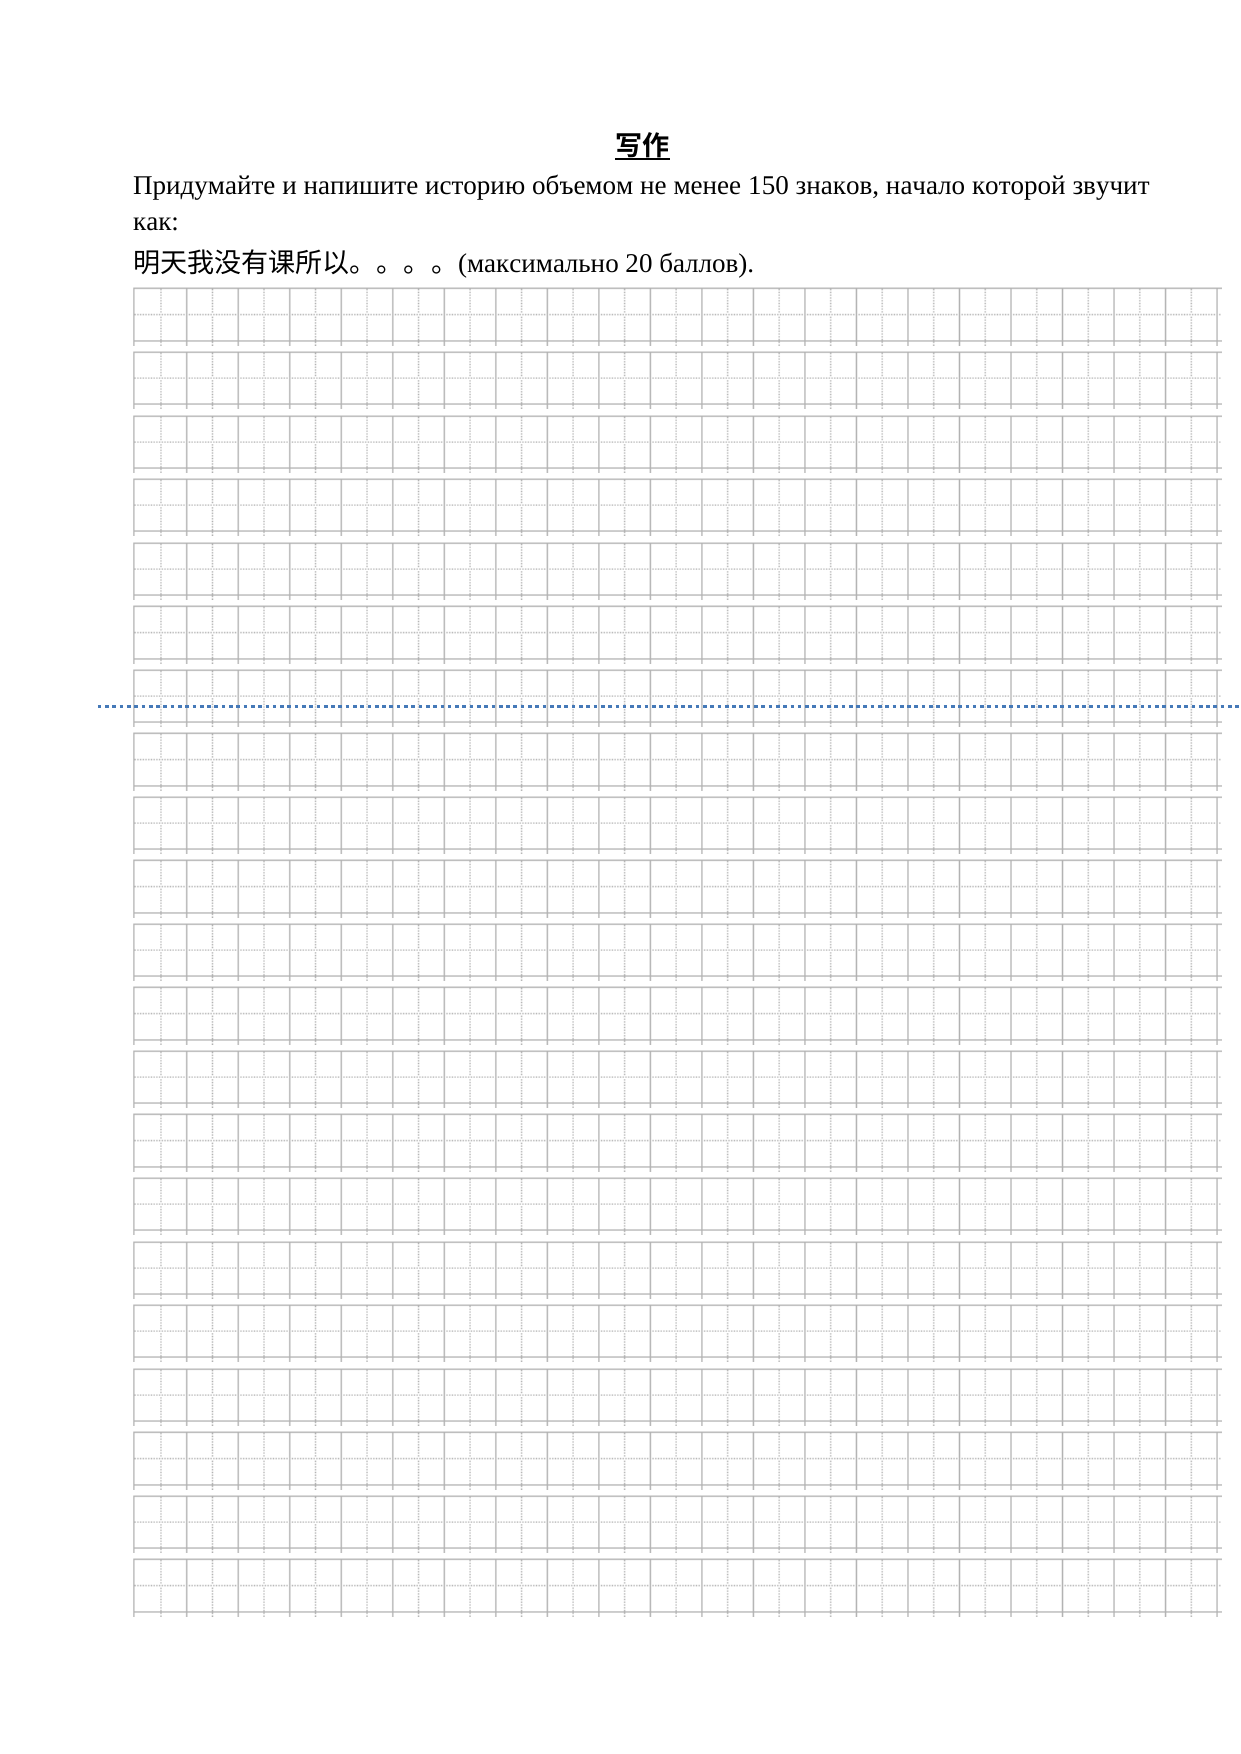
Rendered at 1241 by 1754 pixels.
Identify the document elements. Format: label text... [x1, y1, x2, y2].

picture [132, 349, 1222, 409]
picture [132, 1302, 1222, 1362]
picture [132, 286, 1222, 346]
picture [132, 1429, 1222, 1490]
picture [132, 1112, 1222, 1172]
picture [132, 1048, 1222, 1108]
picture [132, 1366, 1222, 1426]
picture [132, 540, 1222, 600]
picture [132, 730, 1222, 791]
picture [132, 1175, 1222, 1235]
picture [132, 1239, 1222, 1299]
picture [132, 985, 1222, 1045]
text 写作 [133, 124, 1152, 164]
text 明天我没有课所以。。。。(максимально 20 баллов). [133, 241, 1152, 280]
picture [132, 857, 1222, 918]
picture [132, 603, 1222, 664]
picture [132, 921, 1222, 981]
text Придумайте и напишите историю объемом не менее 150 знаков, начало которой звучит как: [133, 169, 1152, 236]
picture [132, 794, 1222, 854]
picture [132, 1493, 1222, 1553]
picture [132, 1556, 1222, 1617]
picture [132, 667, 1222, 727]
picture [132, 476, 1222, 536]
picture [132, 413, 1222, 473]
